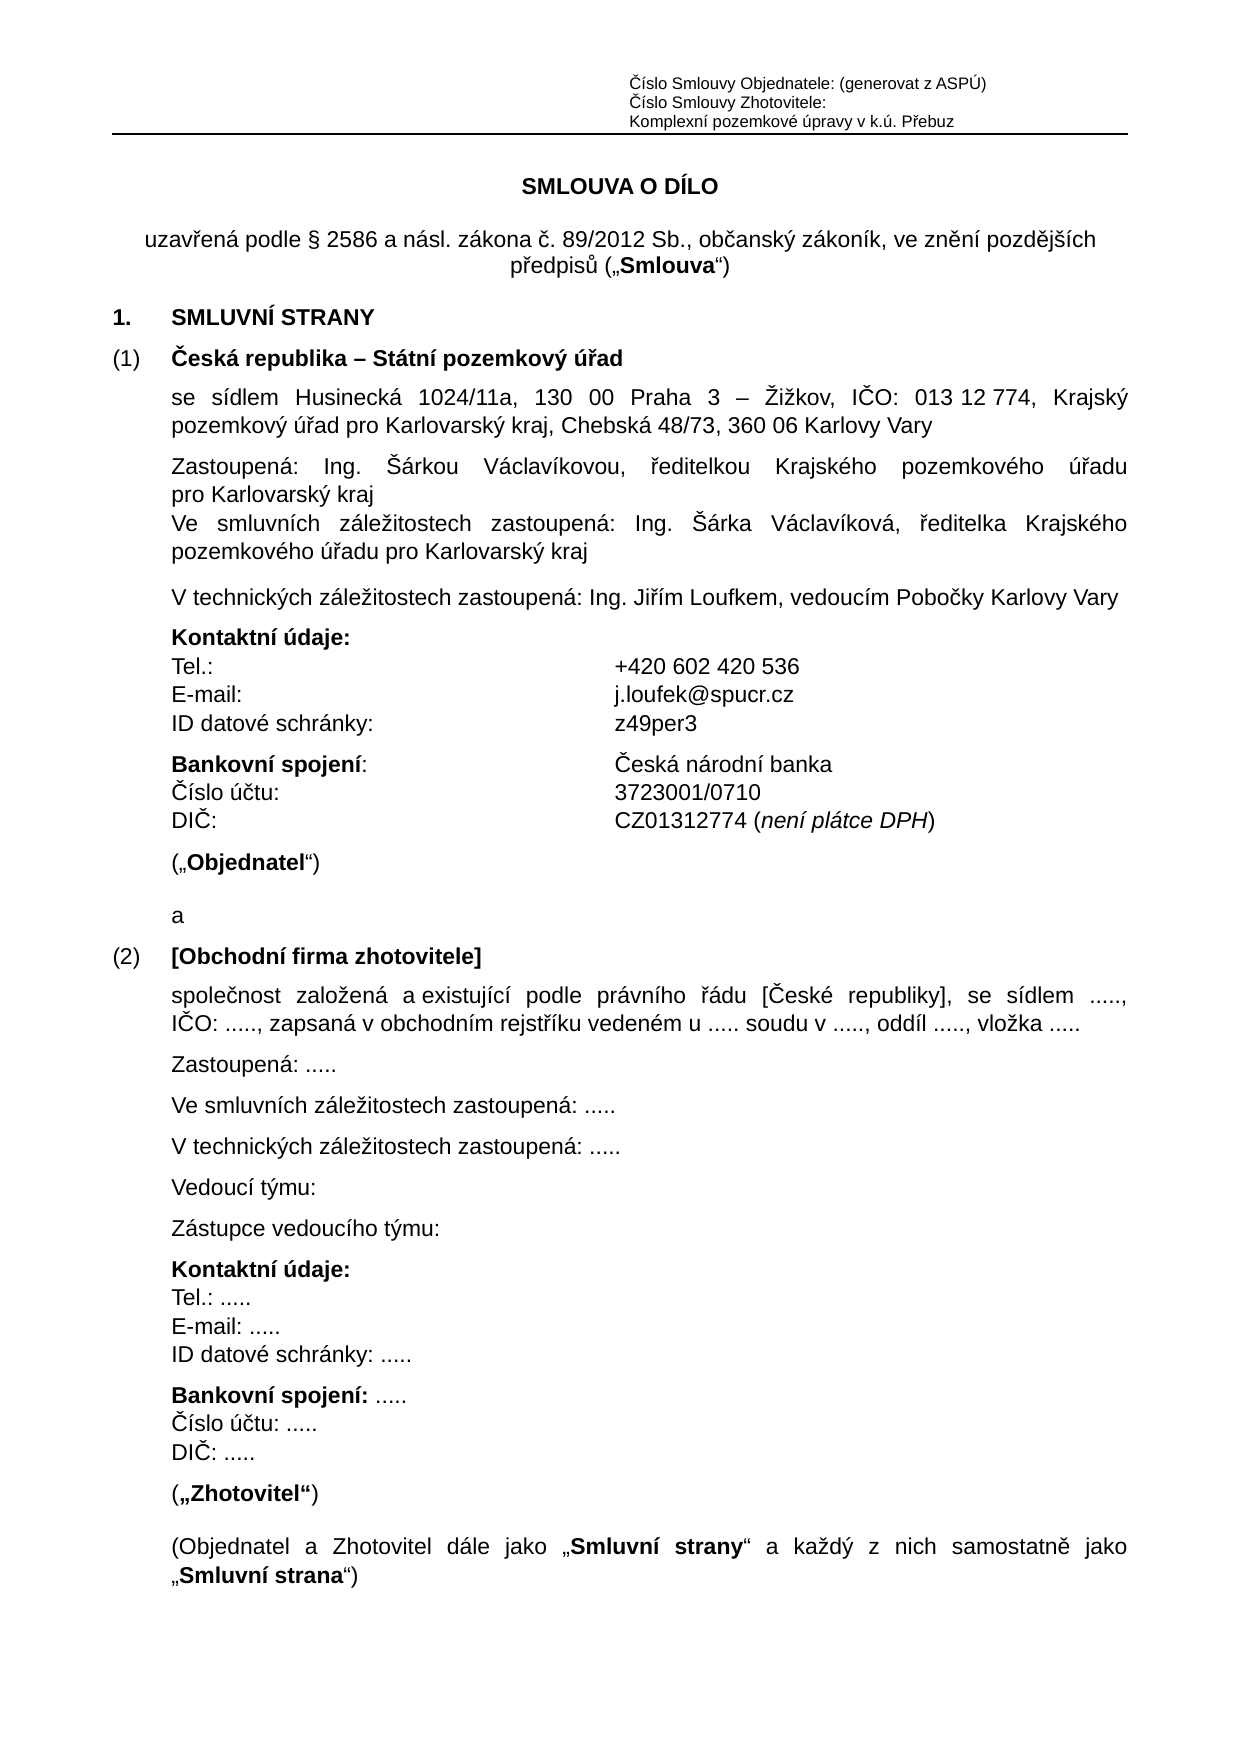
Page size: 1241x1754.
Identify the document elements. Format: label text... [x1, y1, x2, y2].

text E-mail: j.loufek@spucr.cz [171, 681, 1128, 708]
subtitle SMLUVNÍ STRANY [112, 304, 1128, 330]
text Bankovní spojení: ..... [171, 1382, 1128, 1408]
text ID datové schránky: ..... [171, 1341, 1128, 1367]
text DIČ: CZ01312774 (není plátce DPH) [171, 807, 980, 834]
list Ve smluvních záležitostech zastoupená: Ing. Šárka Václavíková, ředitelka Krajského pozemkového úřadu pro Karlovarský kraj [171, 510, 1128, 565]
text Vedoucí týmu: [171, 1174, 1128, 1200]
text („Zhotovitel“) [171, 1480, 1128, 1506]
text se sídlem Husinecká 1024/11a, 130 00 Praha 3 – Žižkov, IČO: 013 12 774, Krajský pozemkový úřad pro Karlovarský kraj, Chebská 48/73, 360 06 Karlovy Vary [171, 384, 1128, 438]
text Číslo účtu: 3723001/0710 [171, 779, 980, 805]
title SMLOUVA O DÍLO [112, 173, 1128, 199]
text Zástupce vedoucího týmu: [171, 1215, 1128, 1241]
text Číslo účtu: ..... [171, 1410, 1128, 1437]
text společnost založená a existující podle právního řádu [České republiky], se sídlem ....., IČO: ....., zapsaná v obchodním rejstříku vedeném u ..... soudu v ....., oddíl ....., vložka ..... [171, 982, 1128, 1036]
text Ve smluvních záležitostech zastoupená: ..... [171, 1092, 1128, 1118]
text ID datové schránky: z49per3 [171, 710, 980, 736]
text Tel.: ..... [171, 1284, 1128, 1311]
text Zastoupená: ..... [171, 1051, 1128, 1077]
text Tel.: +420 602 420 536 [171, 653, 1128, 679]
list Česká republika – Státní pozemkový úřad [112, 345, 1128, 371]
text Kontaktní údaje: [171, 624, 1128, 651]
list uzavřená podle § 2586 a násl. zákona č. 89/2012 Sb., občanský zákoník, ve znění pozdějších předpisů („Smlouva“) [112, 226, 1128, 279]
text Kontaktní údaje: [171, 1256, 1128, 1282]
text Bankovní spojení: Česká národní banka [171, 751, 1128, 777]
text E-mail: ..... [171, 1313, 1128, 1339]
list [Obchodní firma zhotovitele] [112, 943, 1128, 969]
text („Objednatel“) [171, 848, 980, 875]
text V technických záležitostech zastoupená: Ing. Jiřím Loufkem, vedoucím Pobočky Karlovy Vary [171, 583, 1128, 610]
list Zastoupená: Ing. Šárkou Václavíkovou, ředitelkou Krajského pozemkového úřadu pro Karlovarský kraj [171, 453, 1128, 508]
text V technických záležitostech zastoupená: ..... [171, 1133, 1128, 1159]
text DIČ: ..... [171, 1439, 1128, 1465]
text (Objednatel a Zhotovitel dále jako „Smluvní strany“ a každý z nich samostatně jako „Smluvní strana“) [171, 1533, 1128, 1588]
text a [171, 902, 1128, 928]
